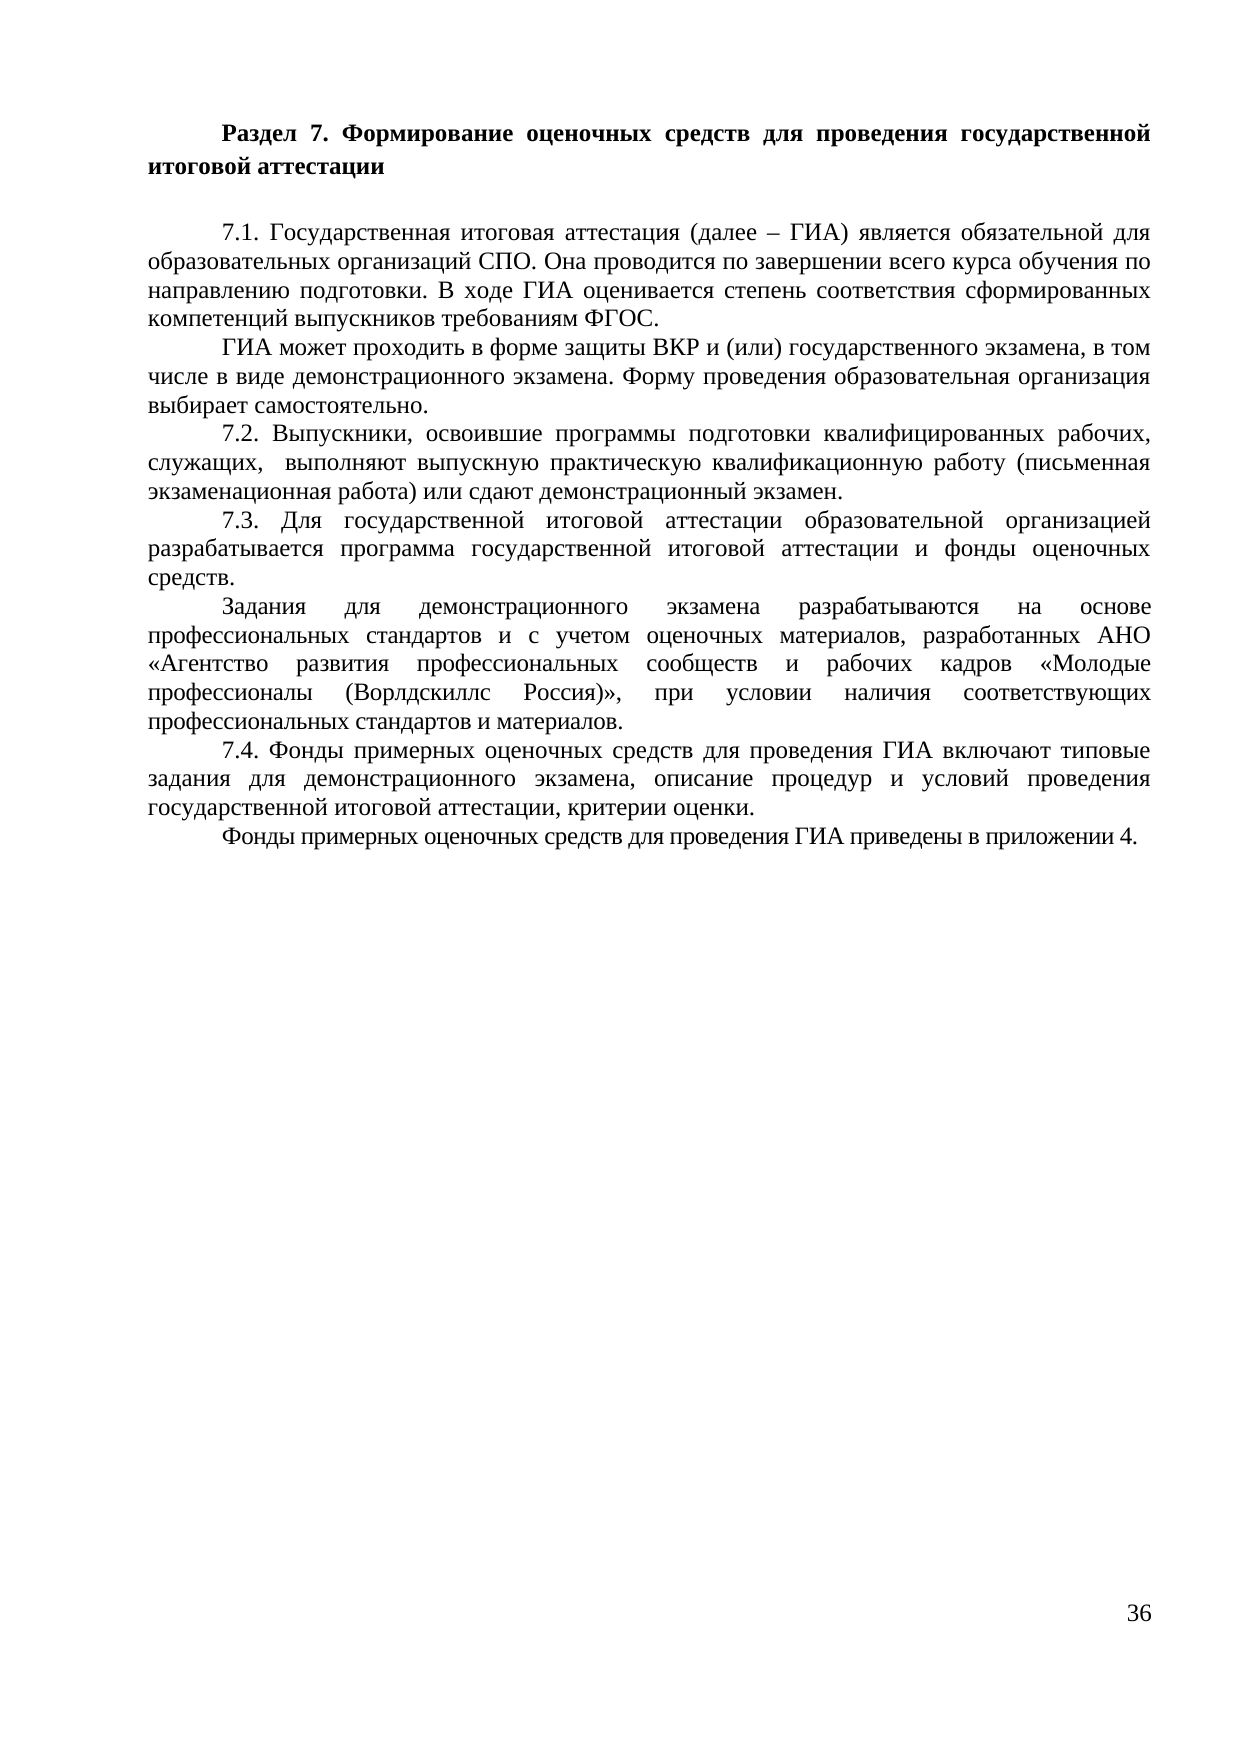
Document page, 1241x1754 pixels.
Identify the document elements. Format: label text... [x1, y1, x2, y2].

text 7.4. Фонды примерных оценочных средств для проведения ГИА включают типовые задания для демонстрационного экзамена, описание процедур и условий проведения государственной итоговой аттестации, критерии оценки. [148, 735, 1152, 821]
text 7.2. Выпускники, освоившие программы подготовки квалифицированных рабочих, служащих, выполняют выпускную практическую квалификационную работу (письменная экзаменационная работа) или сдают демонстрационный экзамен. [148, 418, 1152, 505]
text ГИА может проходить в форме защиты ВКР и (или) государственного экзамена, в том числе в виде демонстрационного экзамена. Форму проведения образовательная организация выбирает самостоятельно. [148, 332, 1152, 418]
text Задания для демонстрационного экзамена разрабатываются на основе профессиональных стандартов и с учетом оценочных материалов, разработанных АНО «Агентство развития профессиональных сообществ и рабочих кадров «Молодые профессионалы (Ворлдскиллс Россия)», при условии наличия соответствующих профессиональных стандартов и материалов. [148, 591, 1152, 735]
text Раздел 7. Формирование оценочных средств для проведения государственной итоговой аттестации [148, 118, 1152, 180]
text Фонды примерных оценочных средств для проведения ГИА приведены в приложении 4. [148, 821, 1152, 850]
text 7.3. Для государственной итоговой аттестации образовательной организацией разрабатывается программа государственной итоговой аттестации и фонды оценочных средств. [148, 505, 1152, 591]
text 7.1. Государственная итоговая аттестация (далее – ГИА) является обязательной для образовательных организаций СПО. Она проводится по завершении всего курса обучения по направлению подготовки. В ходе ГИА оценивается степень соответствия сформированных компетенций выпускников требованиям ФГОС. [148, 217, 1152, 332]
